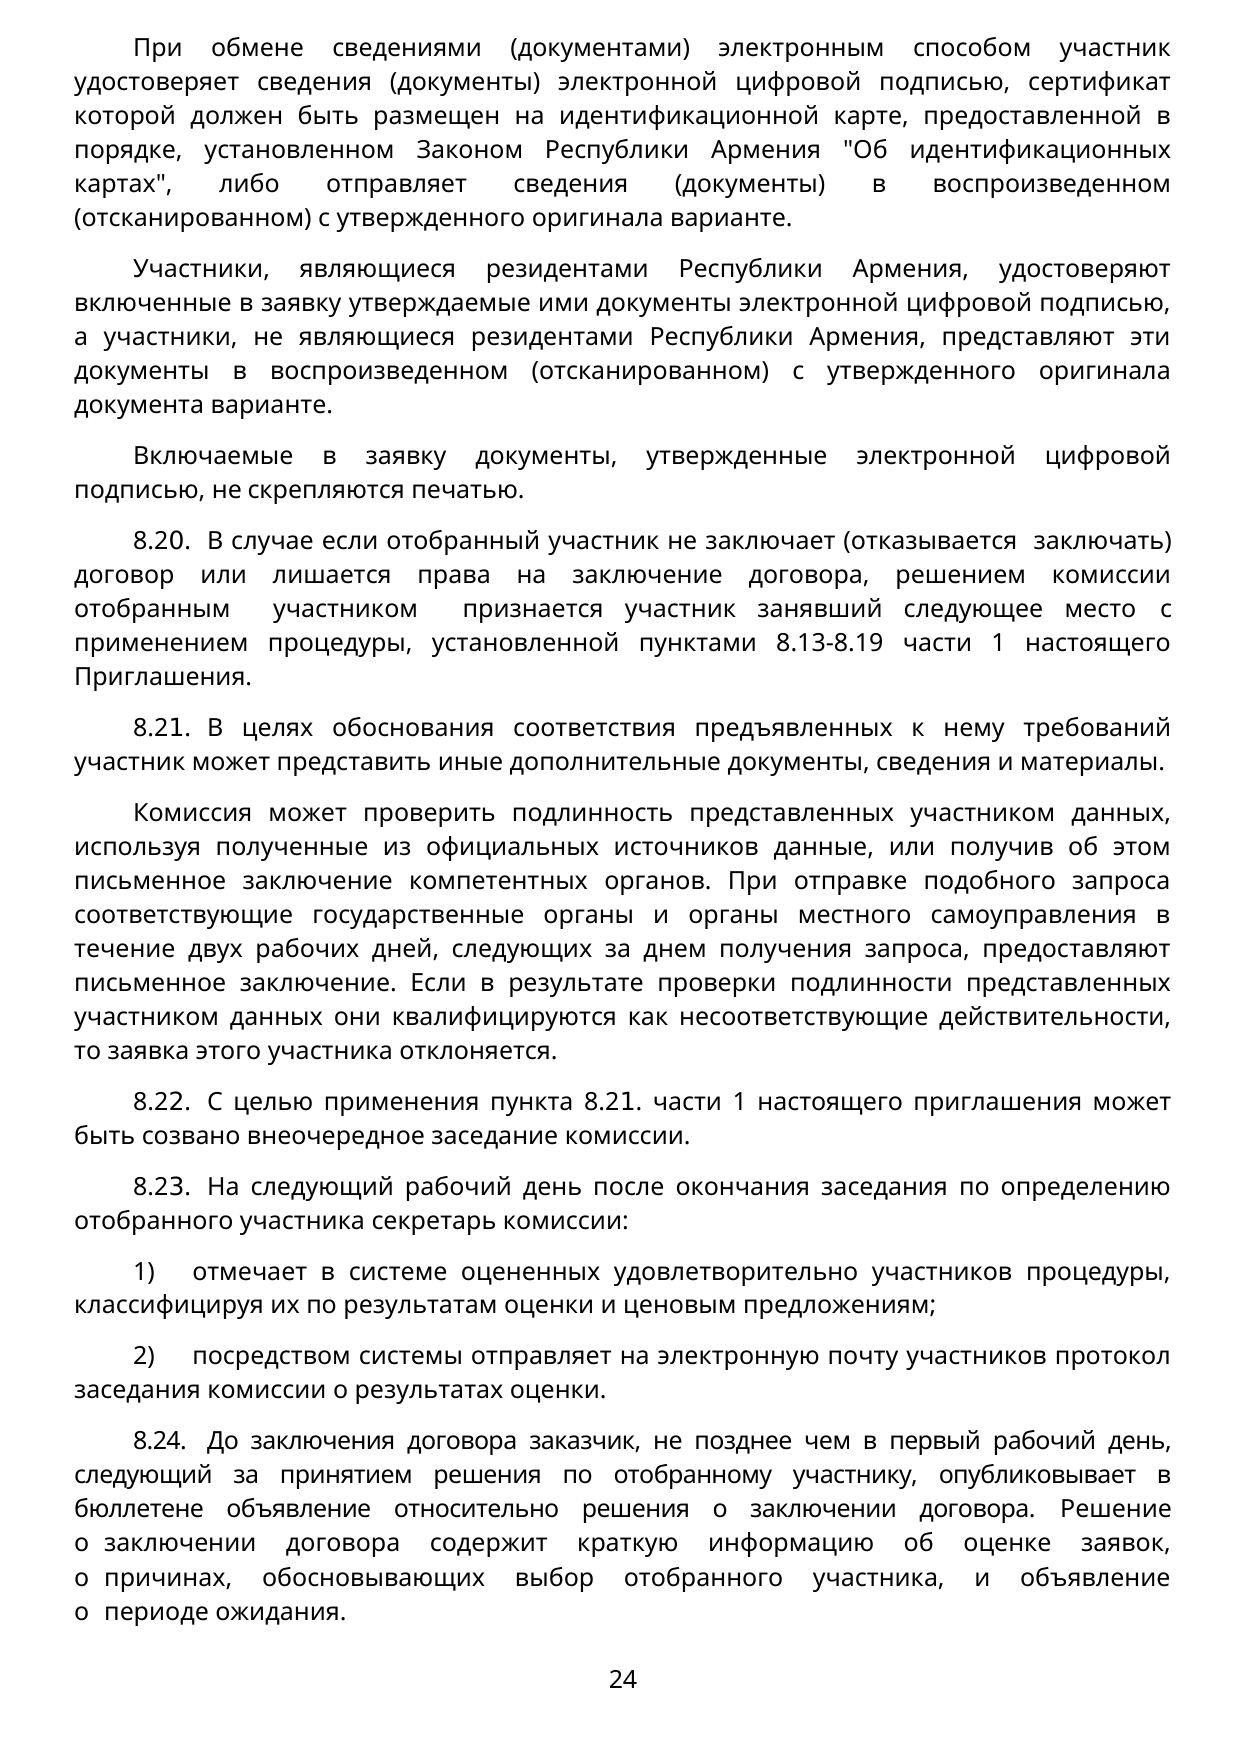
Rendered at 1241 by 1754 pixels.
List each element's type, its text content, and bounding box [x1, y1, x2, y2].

text Участники, являющиеся резидентами Республики Армения, удостоверяют включенные в заявку утверждаемые ими документы электронной цифровой подписью, а участники, не являющиеся резидентами Республики Армения, представляют эти документы в воспроизведенном (отсканированном) с утвержденного оригинала документа варианте. [74, 251, 1172, 421]
text 8.24. До заключения договора заказчик, не позднее чем в первый рабочий день, следующий за принятием решения по отобранному участнику, опубликовывает в бюллетене объявление относительно решения о заключении договора. Решение о заключении договора содержит краткую информацию об оценке заявок, о причинах, обосновывающих выбор отобранного участника, и объявление о периоде ожидания. [74, 1423, 1172, 1628]
text Включаемые в заявку документы, утвержденные электронной цифровой подписью, не скрепляются печатью. [74, 438, 1172, 506]
text 8.23. На следующий рабочий день после окончания заседания по определению отобранного участника секретарь комиссии: [74, 1168, 1172, 1236]
text 8.20. В случае если отобранный участник не заключает (отказывается заключать) договор или лишается права на заключение договора, решением комиссии отобранным участником признается участник занявший следующее место с применением процедуры, установленной пунктами 8.13-8.19 части 1 настоящего Приглашения. [74, 522, 1172, 693]
text 1) отмечает в системе оцененных удовлетворительно участников процедуры, классифицируя их по результатам оценки и ценовым предложениям; [74, 1253, 1172, 1321]
text 2) посредством системы отправляет на электронную почту участников протокол заседания комиссии о результатах оценки. [74, 1338, 1172, 1406]
text Комиссия может проверить подлинность представленных участником данных, используя полученные из официальных источников данные, или получив об этом письменное заключение компетентных органов. При отправке подобного запроса соответствующие государственные органы и органы местного самоуправления в течение двух рабочих дней, следующих за днем получения запроса, предоставляют письменное заключение. Если в результате проверки подлинности представленных участником данных они квалифицируются как несоответствующие действительности, то заявка этого участника отклоняется. [74, 794, 1172, 1067]
text При обмене сведениями (документами) электронным способом участник удостоверяет сведения (документы) электронной цифровой подписью, сертификат которой должен быть размещен на идентификационной карте, предоставленной в порядке, установленном Законом Республики Армения "Об идентификационных картах", либо отправляет сведения (документы) в воспроизведенном (отсканированном) с утвержденного оригинала варианте. [74, 29, 1172, 234]
text 8.22. С целью применения пункта 8.21. части 1 настоящего приглашения может быть созвано внеочередное заседание комиссии. [74, 1083, 1172, 1152]
text 8.21. В целях обоснования соответствия предъявленных к нему требований участник может представить иные дополнительные документы, сведения и материалы. [74, 709, 1172, 778]
